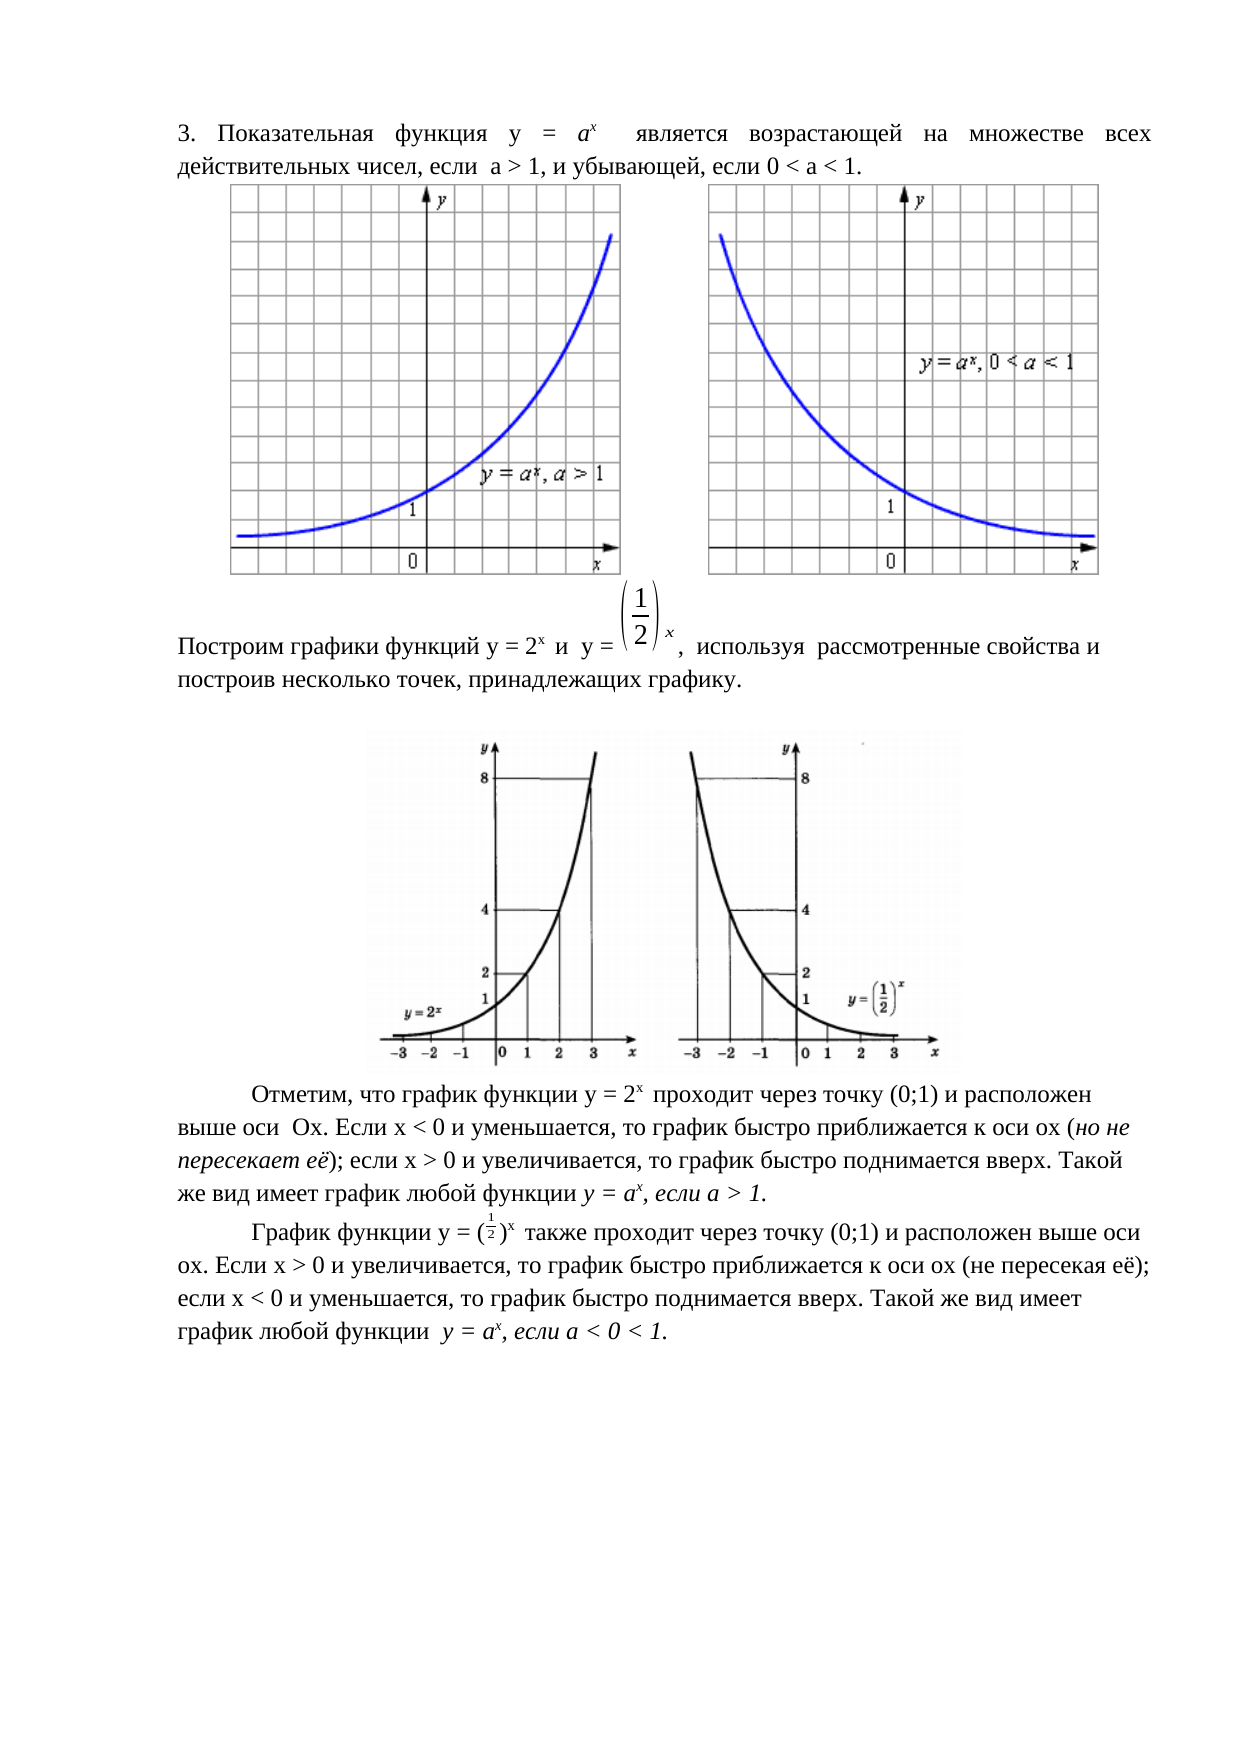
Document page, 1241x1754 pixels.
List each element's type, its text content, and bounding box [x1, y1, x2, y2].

picture [365, 730, 964, 1075]
picture [708, 184, 1099, 575]
text Построим графики функций y = 2x и y = , используя рассмотренные свойства и построив несколько точек, принадлежащих графику. [177, 579, 1152, 693]
text График функции y = ()х также проходит через точку (0;1) и расположен выше оси ох. Если x > 0 и увеличивается, то график быстро приближается к оси ох (не пересекая её); если x < 0 и уменьшается, то график быстро поднимается вверх. Такой же вид имеет график любой функции y = ах, если a < 0 < 1. [177, 1211, 1152, 1345]
text Отметим, что график функции y = 2x проходит через точку (0;1) и расположен выше оси Ох. Если x < 0 и уменьшается, то график быстро приближается к оси ох (но не пересекает её); если x > 0 и увеличивается, то график быстро поднимается вверх. Такой же вид имеет график любой функции y = аx, если a > 1. [177, 1079, 1152, 1207]
picture [230, 184, 621, 575]
text 3. Показательная функция y = ax является возрастающей на множестве всех действительных чисел, если a > 1, и убывающей, если 0 < a < 1. [177, 118, 1152, 180]
